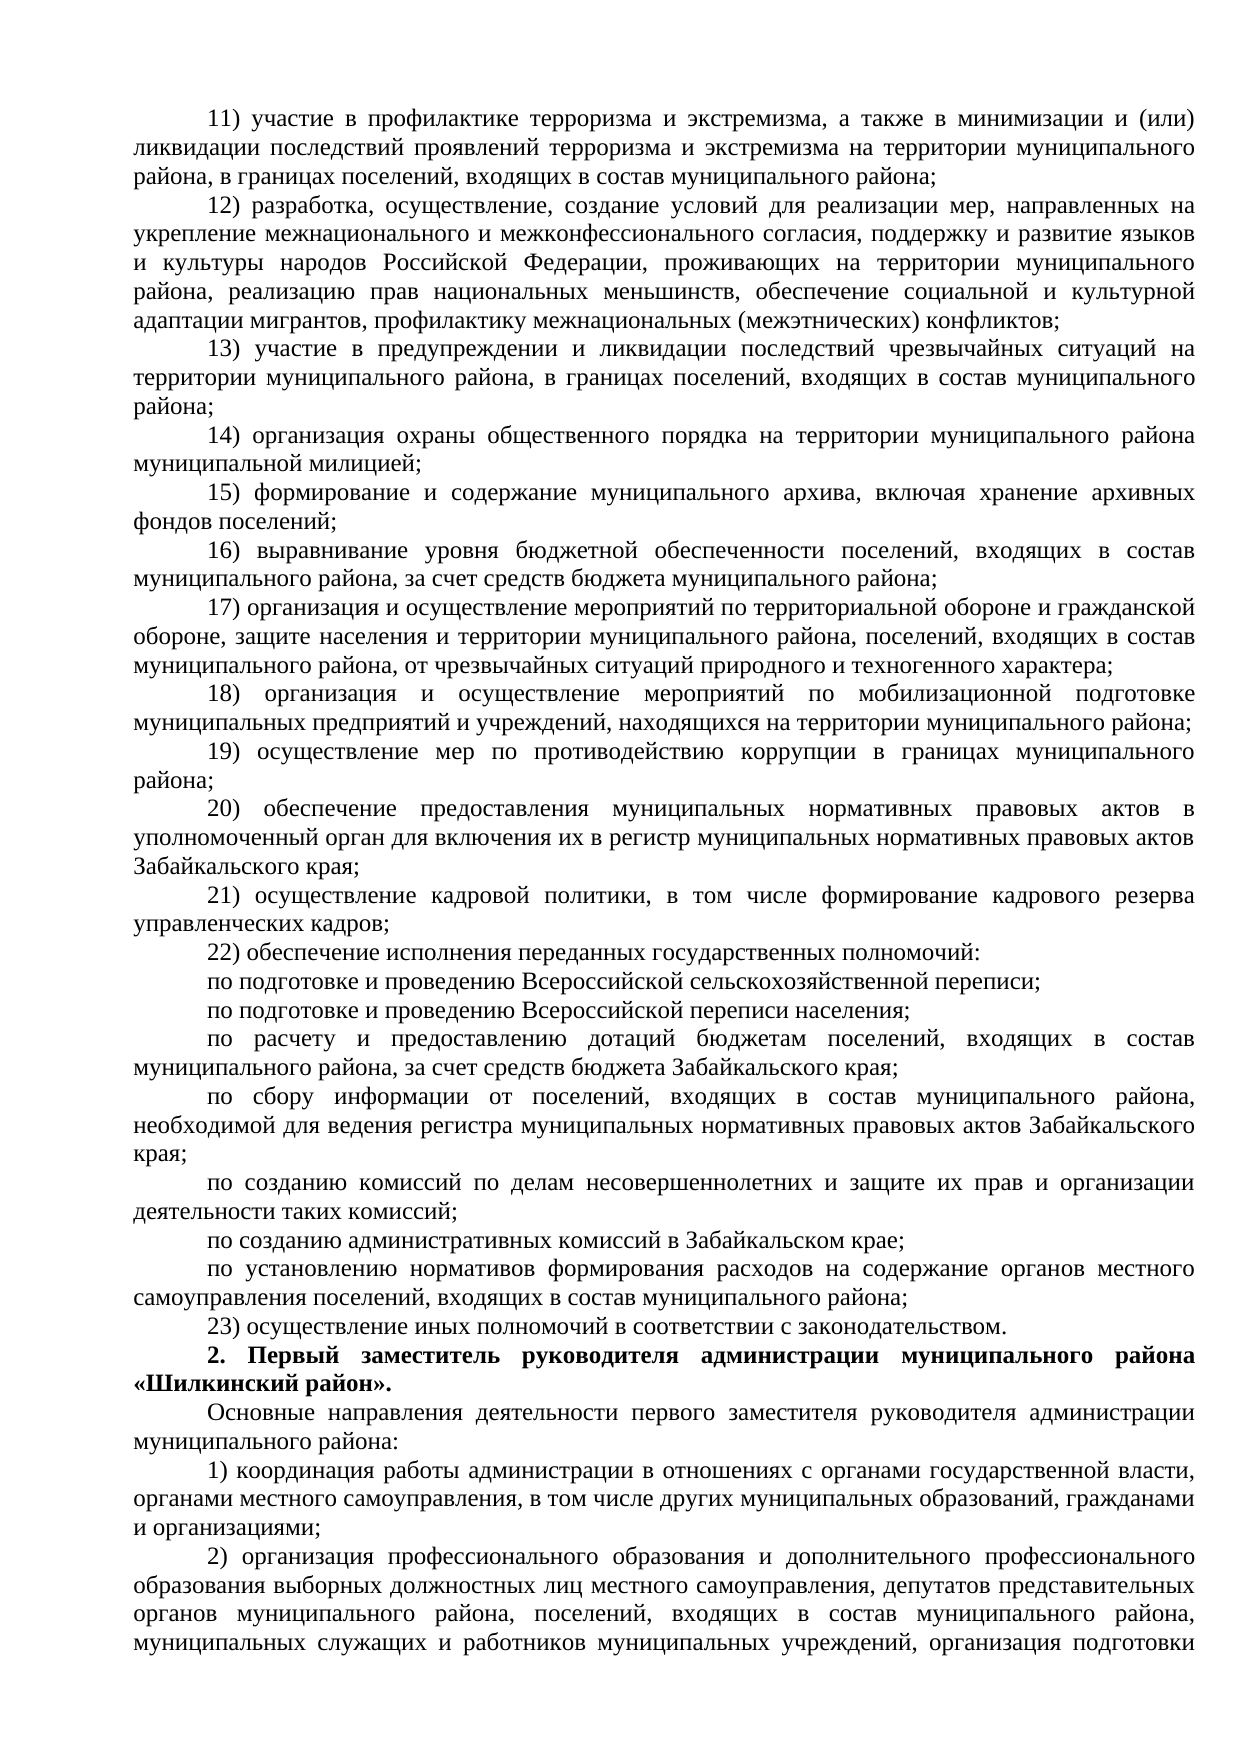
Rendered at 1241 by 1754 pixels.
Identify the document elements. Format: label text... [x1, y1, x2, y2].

text 17) организация и осуществление мероприятий по территориальной обороне и гражданской обороне, защите населения и территории муниципального района, поселений, входящих в состав муниципального района, от чрезвычайных ситуаций природного и техногенного характера; [133, 592, 1196, 678]
text 14) организация охраны общественного порядка на территории муниципального района муниципальной милицией; [133, 420, 1196, 477]
text по созданию комиссий по делам несовершеннолетних и защите их прав и организации деятельности таких комиссий; [133, 1167, 1196, 1225]
text 11) участие в профилактике терроризма и экстремизма, а также в минимизации и (или) ликвидации последствий проявлений терроризма и экстремизма на территории муниципального района, в границах поселений, входящих в состав муниципального района; [133, 103, 1196, 190]
text Основные направления деятельности первого заместителя руководителя администрации муниципального района: [133, 1397, 1196, 1455]
text 12) разработка, осуществление, создание условий для реализации мер, направленных на укрепление межнационального и межконфессионального согласия, поддержку и развитие языков и культуры народов Российской Федерации, проживающих на территории муниципального района, реализацию прав национальных меньшинств, обеспечение социальной и культурной адаптации мигрантов, профилактику межнациональных (межэтнических) конфликтов; [133, 190, 1196, 333]
text 16) выравнивание уровня бюджетной обеспеченности поселений, входящих в состав муниципального района, за счет средств бюджета муниципального района; [133, 535, 1196, 592]
text 13) участие в предупреждении и ликвидации последствий чрезвычайных ситуаций на территории муниципального района, в границах поселений, входящих в состав муниципального района; [133, 333, 1196, 420]
text 23) осуществление иных полномочий в соответствии с законодательством. [133, 1311, 1196, 1340]
text по подготовке и проведению Всероссийской сельскохозяйственной переписи; [133, 966, 1196, 995]
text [133, 1541, 1196, 1656]
text 15) формирование и содержание муниципального архива, включая хранение архивных фондов поселений; [133, 477, 1196, 535]
text по расчету и предоставлению дотаций бюджетам поселений, входящих в состав муниципального района, за счет средств бюджета Забайкальского края; [133, 1023, 1196, 1081]
text по сбору информации от поселений, входящих в состав муниципального района, необходимой для ведения регистра муниципальных нормативных правовых актов Забайкальского края; [133, 1081, 1196, 1167]
text по установлению нормативов формирования расходов на содержание органов местного самоуправления поселений, входящих в состав муниципального района; [133, 1253, 1196, 1311]
text 21) осуществление кадровой политики, в том числе формирование кадрового резерва управленческих кадров; [133, 880, 1196, 937]
text по подготовке и проведению Всероссийской переписи населения; [133, 995, 1196, 1023]
text 1) координация работы администрации в отношениях с органами государственной власти, органами местного самоуправления, в том числе других муниципальных образований, гражданами и организациями; [133, 1455, 1196, 1541]
text по созданию административных комиссий в Забайкальском крае; [133, 1225, 1196, 1253]
text 2. Первый заместитель руководителя администрации муниципального района «Шилкинский район». [133, 1340, 1196, 1397]
text 19) осуществление мер по противодействию коррупции в границах муниципального района; [133, 736, 1196, 793]
text 18) организация и осуществление мероприятий по мобилизационной подготовке муниципальных предприятий и учреждений, находящихся на территории муниципального района; [133, 678, 1196, 736]
text 20) обеспечение предоставления муниципальных нормативных правовых актов в уполномоченный орган для включения их в регистр муниципальных нормативных правовых актов Забайкальского края; [133, 793, 1196, 880]
text 22) обеспечение исполнения переданных государственных полномочий: [133, 937, 1196, 966]
